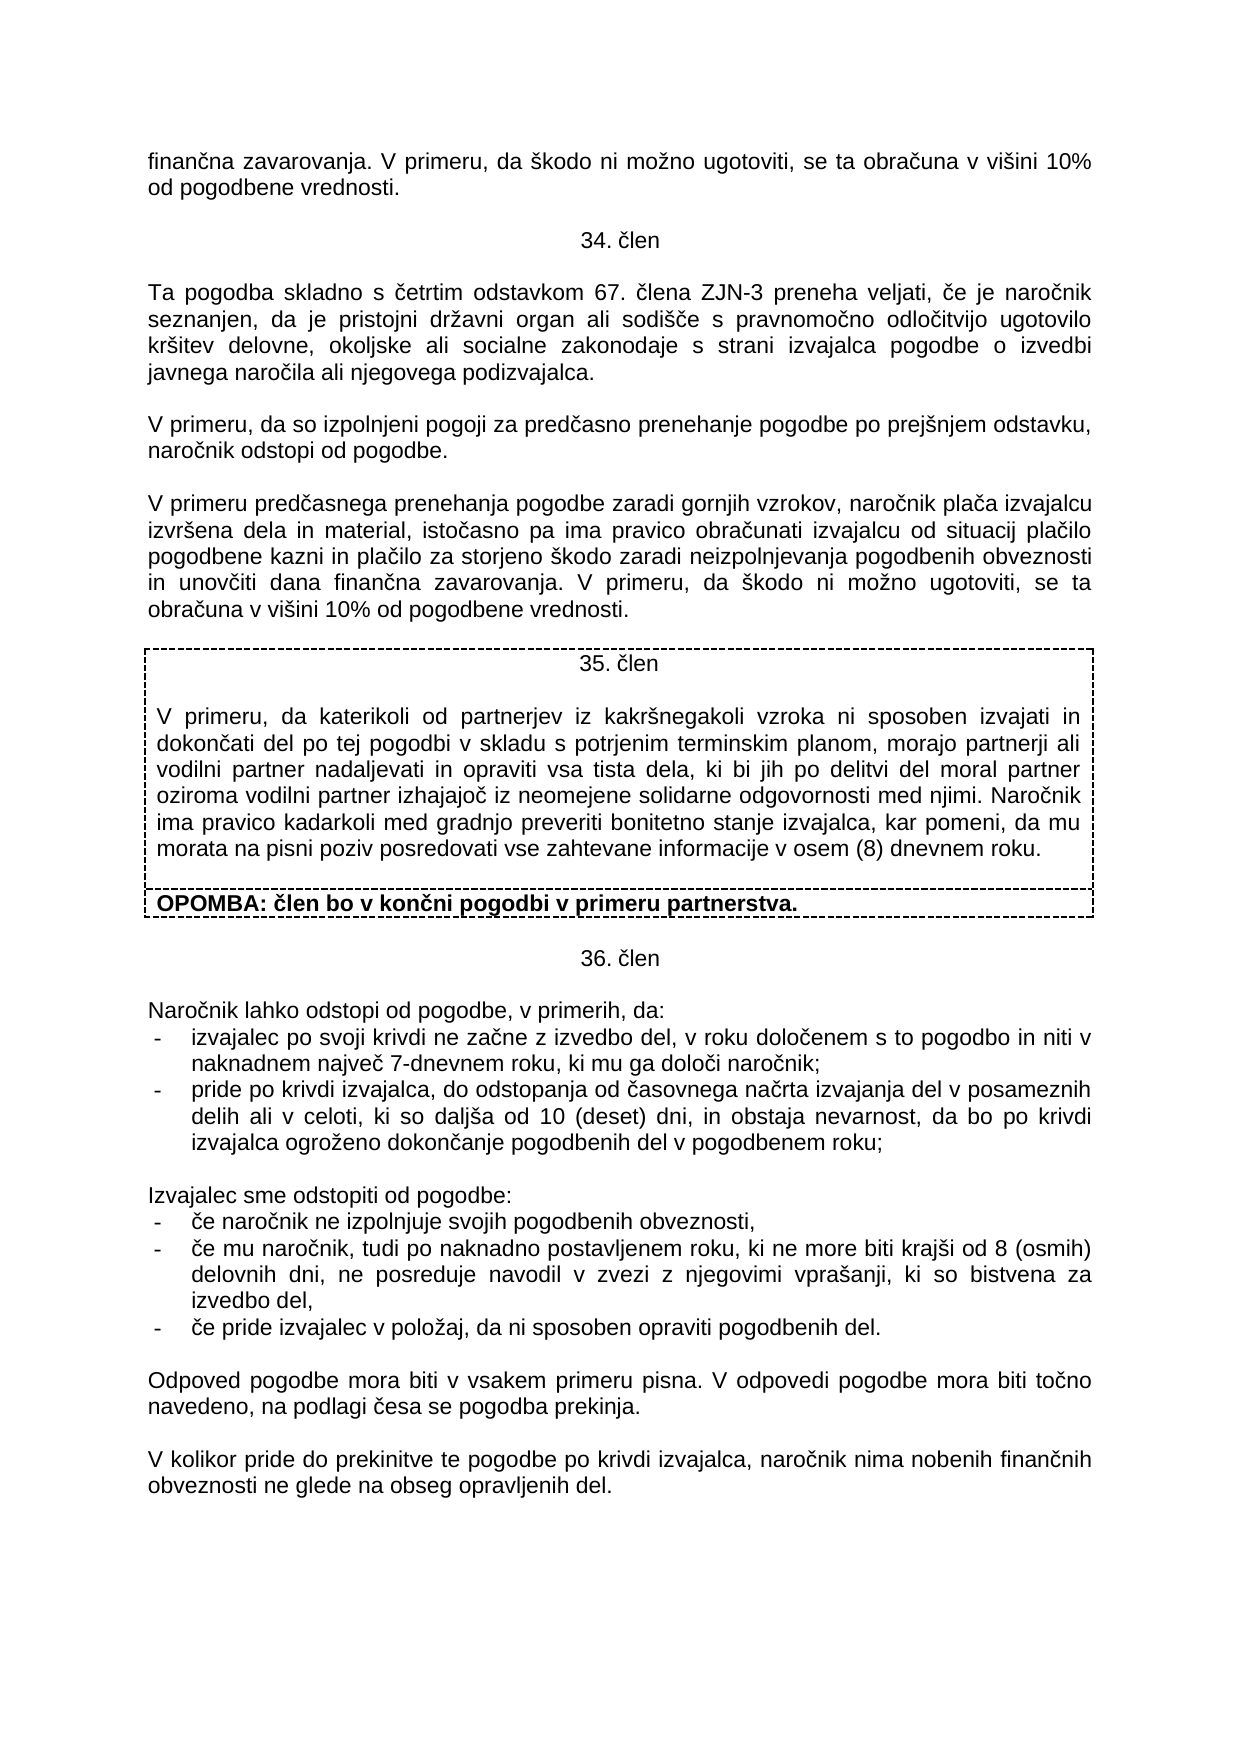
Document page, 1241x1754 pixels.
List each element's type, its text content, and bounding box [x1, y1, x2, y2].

list če naročnik ne izpolnjuje svojih pogodbenih obveznosti, [153, 1208, 1093, 1235]
text V primeru, da so izpolnjeni pogoji za predčasno prenehanje pogodbe po prejšnjem odstavku, naročnik odstopi od pogodbe. [148, 411, 1093, 464]
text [148, 148, 1093, 200]
list izvajalec po svoji krivdi ne začne z izvedbo del, v roku določenem s to pogodbo in niti v naknadnem največ 7-dnevnem roku, ki mu ga določi naročnik; [153, 1023, 1093, 1076]
text Odpoved pogodbe mora biti v vsakem primeru pisna. V odpovedi pogodbe mora biti točno navedeno, na podlagi česa se pogodba prekinja. [148, 1367, 1093, 1419]
text člen [148, 944, 1093, 971]
table_header člen V primeru, da katerikoli od partnerjev iz kakršnegakoli vzroka ni sposoben izvajati in dokončati del po tej pogodbi v skladu s potrjenim terminskim planom, morajo partnerji ali vodilni partner nadaljevati in opraviti vsa tista dela, ki bi jih po delitvi del moral partner oziroma vodilni partner izhajajoč iz neomejene solidarne odgovornosti med njimi. Naročnik ima pravico kadarkoli med gradnjo preveriti bonitetno stanje izvajalca, kar pomeni, da mu morata na pisni poziv posredovati vse zahtevane informacije v osem (8) dnevnem roku. [145, 648, 1093, 888]
list če pride izvajalec v položaj, da ni sposoben opraviti pogodbenih del. [153, 1314, 1093, 1340]
text člen [148, 227, 1093, 253]
text Naročnik lahko odstopi od pogodbe, v primerih, da: [148, 997, 1093, 1023]
text V kolikor pride do prekinitve te pogodbe po krivdi izvajalca, naročnik nima nobenih finančnih obveznosti ne glede na obseg opravljenih del. [148, 1446, 1093, 1498]
text V primeru predčasnega prenehanja pogodbe zaradi gornjih vzrokov, naročnik plača izvajalcu izvršena dela in material, istočasno pa ima pravico obračunati izvajalcu od situacij plačilo pogodbene kazni in plačilo za storjeno škodo zaradi neizpolnjevanja pogodbenih obveznosti in unovčiti dana finančna zavarovanja. V primeru, da škodo ni možno ugotoviti, se ta obračuna v višini 10% od pogodbene vrednosti. [148, 490, 1093, 622]
list pride po krivdi izvajalca, do odstopanja od časovnega načrta izvajanja del v posameznih delih ali v celoti, ki so daljša od 10 (deset) dni, in obstaja nevarnost, da bo po krivdi izvajalca ogroženo dokončanje pogodbenih del v pogodbenem roku; [153, 1076, 1093, 1156]
list če mu naročnik, tudi po naknadno postavljenem roku, ki ne more biti krajši od 8 (osmih) delovnih dni, ne posreduje navodil v zvezi z njegovimi vprašanji, ki so bistvena za izvedbo del, [153, 1235, 1093, 1314]
table_cell OPOMBA: člen bo v končni pogodbi v primeru partnerstva. [145, 888, 1093, 916]
text Ta pogodba skladno s četrtim odstavkom 67. člena ZJN-3 preneha veljati, če je naročnik seznanjen, da je pristojni državni organ ali sodišče s pravnomočno odločitvijo ugotovilo kršitev delovne, okoljske ali socialne zakonodaje s strani izvajalca pogodbe o izvedbi javnega naročila ali njegovega podizvajalca. [148, 279, 1093, 385]
text Izvajalec sme odstopiti od pogodbe: [148, 1182, 1093, 1208]
